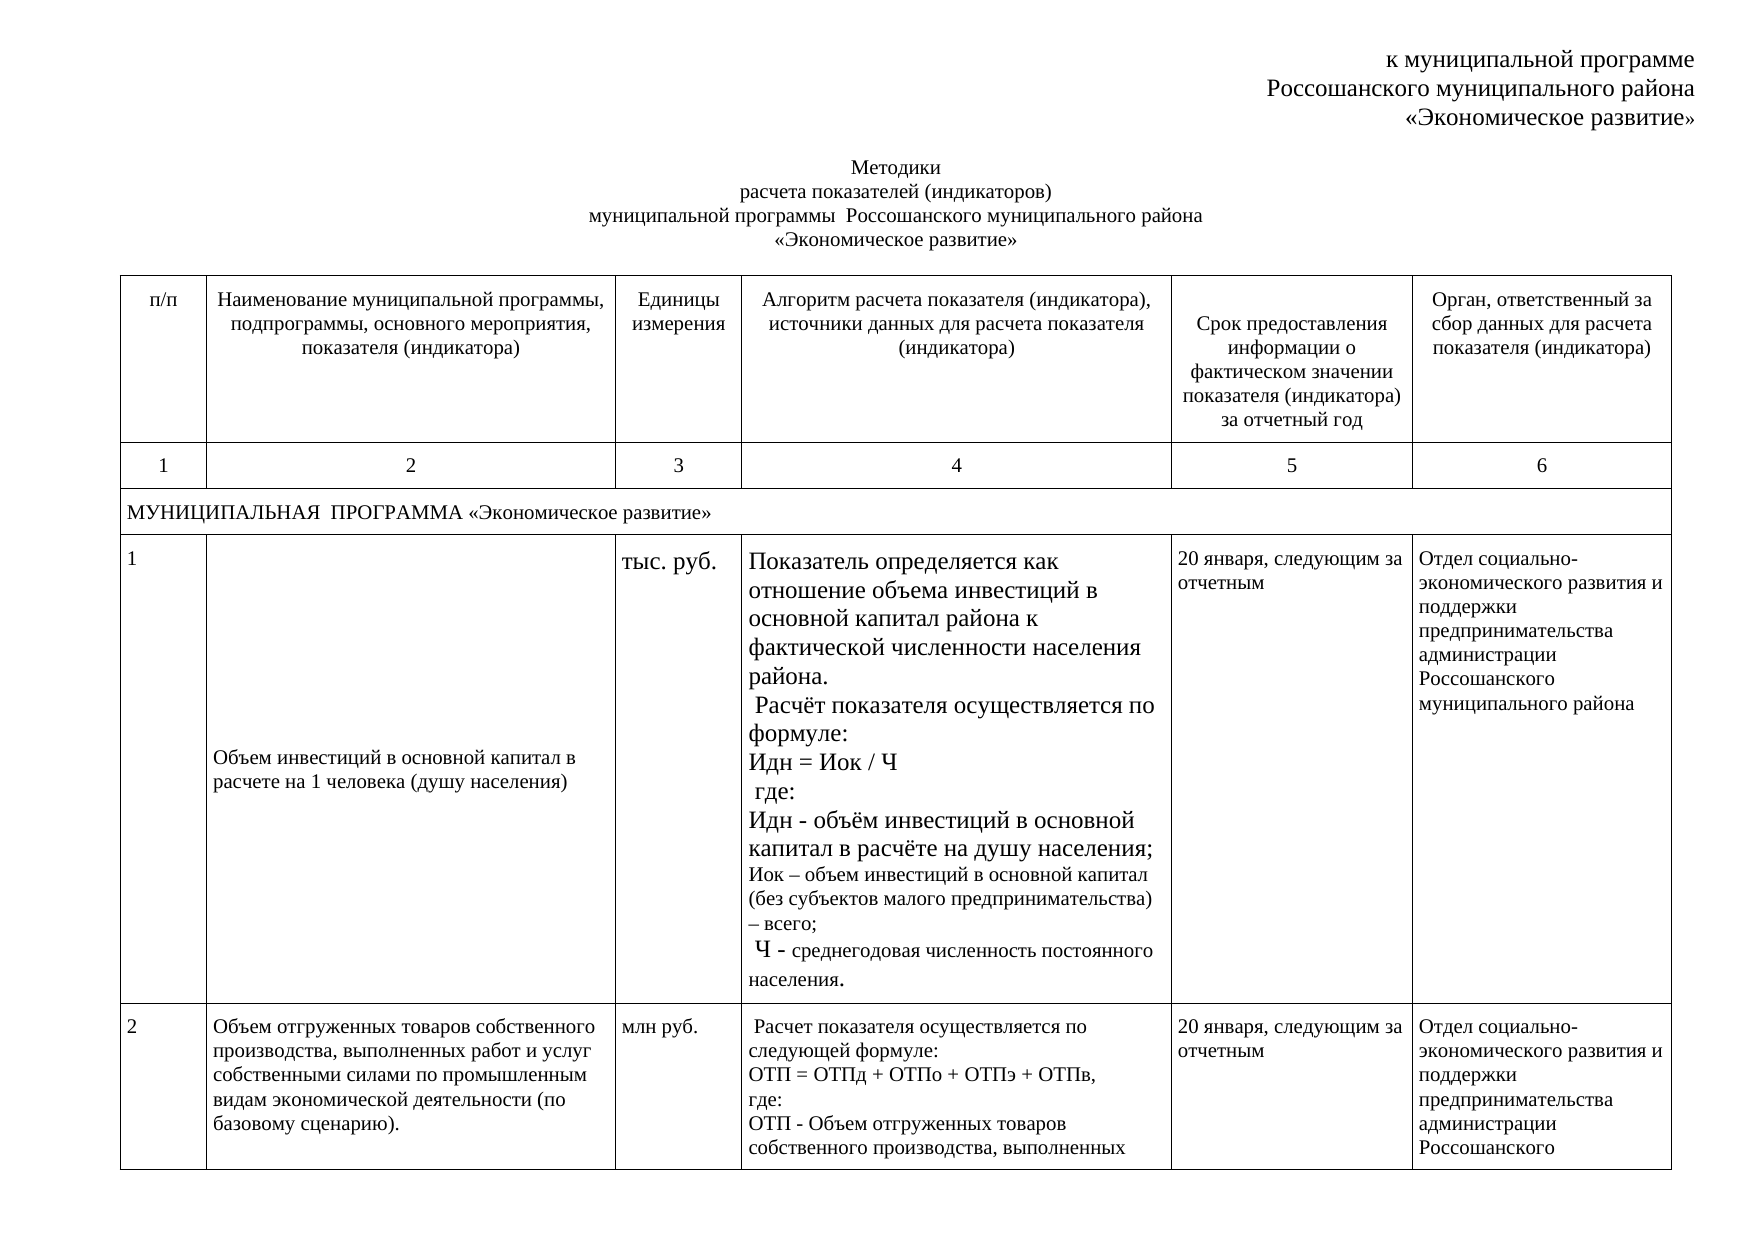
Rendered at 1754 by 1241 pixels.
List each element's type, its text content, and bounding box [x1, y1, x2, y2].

text к муниципальной программе [65, 44, 1695, 73]
text Россошанского муниципального района «Экономическое развитие» [65, 73, 1695, 131]
